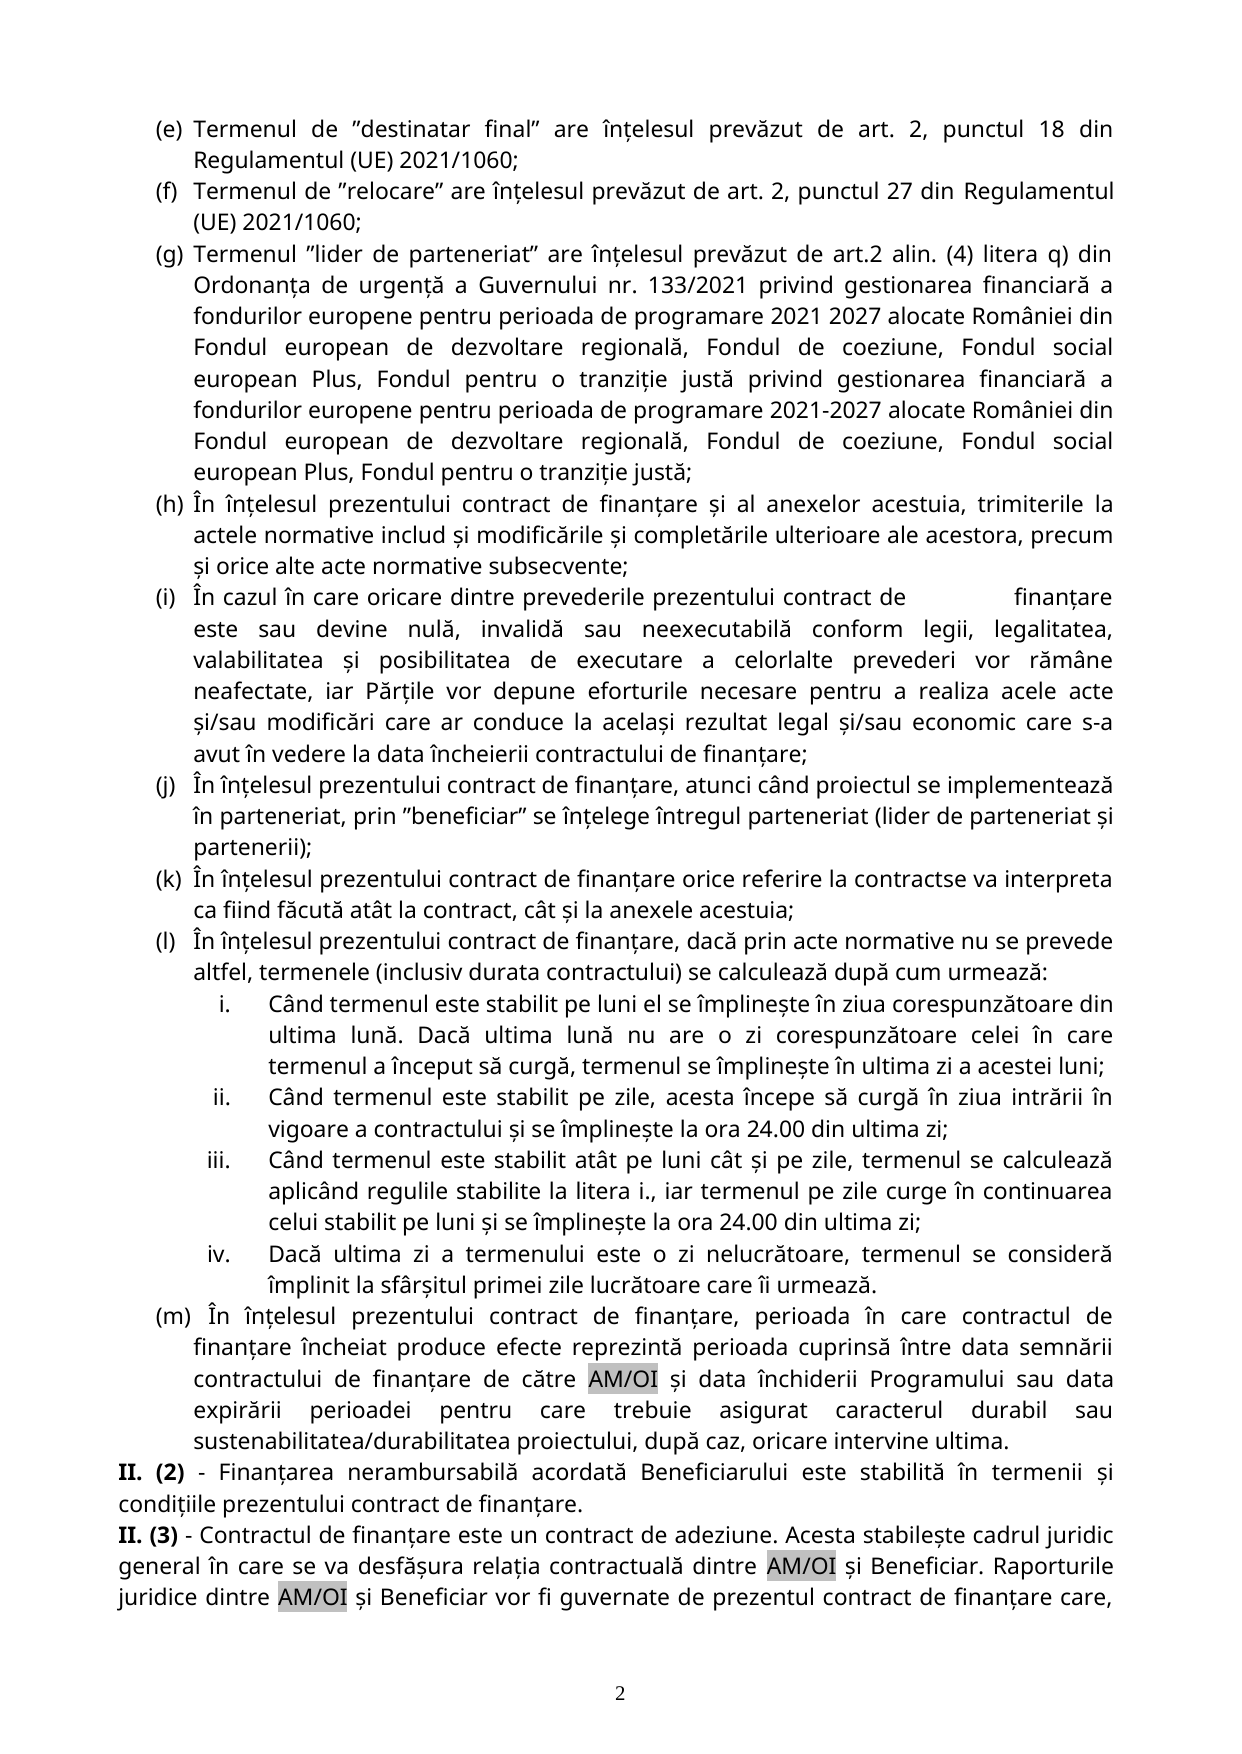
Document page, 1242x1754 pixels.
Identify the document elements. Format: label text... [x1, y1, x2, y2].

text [118, 1519, 1114, 1612]
list Termenul ”lider de parteneriat” are înțelesul prevăzut de art.2 alin. (4) litera q) din Ordonanța de urgență a Guvernului nr. 133/2021 privind gestionarea financiară a fondurilor europene pentru perioada de programare 2021 2027 alocate României din Fondul european de dezvoltare regională, Fondul de coeziune, Fondul social european Plus, Fondul pentru o tranziție justă privind gestionarea financiară a fondurilor europene pentru perioada de programare 2021-2027 alocate României din Fondul european de dezvoltare regională, Fondul de coeziune, Fondul social european Plus, Fondul pentru o tranziție justă; [156, 237, 1114, 487]
list În cazul în care oricare dintre prevederile prezentului contract de finanțare este sau devine nulă, invalidă sau neexecutabilă conform legii, legalitatea, valabilitatea și posibilitatea de executare a celorlalte prevederi vor rămâne neafectate, iar Părțile vor depune eforturile necesare pentru a realiza acele acte și/sau modificări care ar conduce la același rezultat legal și/sau economic care s-a avut în vedere la data încheierii contractului de finanțare; [156, 581, 1114, 769]
list În înțelesul prezentului contract de finanțare și al anexelor acestuia, trimiterile la actele normative includ și modificările și completările ulterioare ale acestora, precum și orice alte acte normative subsecvente; [156, 487, 1114, 581]
text II. (2) - Finanțarea nerambursabilă acordată Beneficiarului este stabilită în termenii şi condițiile prezentului contract de finanțare. [118, 1456, 1114, 1519]
list În înțelesul prezentului contract de finanțare, dacă prin acte normative nu se prevede altfel, termenele (inclusiv durata contractului) se calculează după cum urmează: [156, 925, 1114, 987]
list Când termenul este stabilit atât pe luni cât și pe zile, termenul se calculează aplicând regulile stabilite la litera i., iar termenul pe zile curge în continuarea celui stabilit pe luni și se împlinește la ora 24.00 din ultima zi; [231, 1144, 1114, 1237]
list În înțelesul prezentului contract de finanțare, atunci când proiectul se implementează în parteneriat, prin ”beneficiar” se înțelege întregul parteneriat (lider de parteneriat și partenerii); [156, 769, 1114, 862]
list Dacă ultima zi a termenului este o zi nelucrătoare, termenul se consideră împlinit la sfârșitul primei zile lucrătoare care îi urmează. [231, 1237, 1114, 1300]
list Când termenul este stabilit pe zile, acesta începe să curgă în ziua intrării în vigoare a contractului și se împlinește la ora 24.00 din ultima zi; [231, 1081, 1114, 1144]
list În înțelesul prezentului contract de finanțare, perioada în care contractul de finanțare încheiat produce efecte reprezintă perioada cuprinsă între data semnării contractului de finanțare de către AM/OI și data închiderii Programului sau data expirării perioadei pentru care trebuie asigurat caracterul durabil sau sustenabilitatea/durabilitatea proiectului, după caz, oricare intervine ultima. [156, 1300, 1114, 1456]
list Termenul de ”relocare” are înțelesul prevăzut de art. 2, punctul 27 din Regulamentul (UE) 2021/1060; [156, 175, 1114, 237]
list Când termenul este stabilit pe luni el se împlinește în ziua corespunzătoare din ultima lună. Dacă ultima lună nu are o zi corespunzătoare celei în care termenul a început să curgă, termenul se împlinește în ultima zi a acestei luni; [231, 987, 1114, 1081]
list Termenul de ”destinatar final” are înțelesul prevăzut de art. 2, punctul 18 din Regulamentul (UE) 2021/1060; [156, 112, 1114, 175]
list În înțelesul prezentului contract de finanțare orice referire la contractse va interpreta ca fiind făcută atât la contract, cât și la anexele acestuia; [156, 862, 1114, 925]
